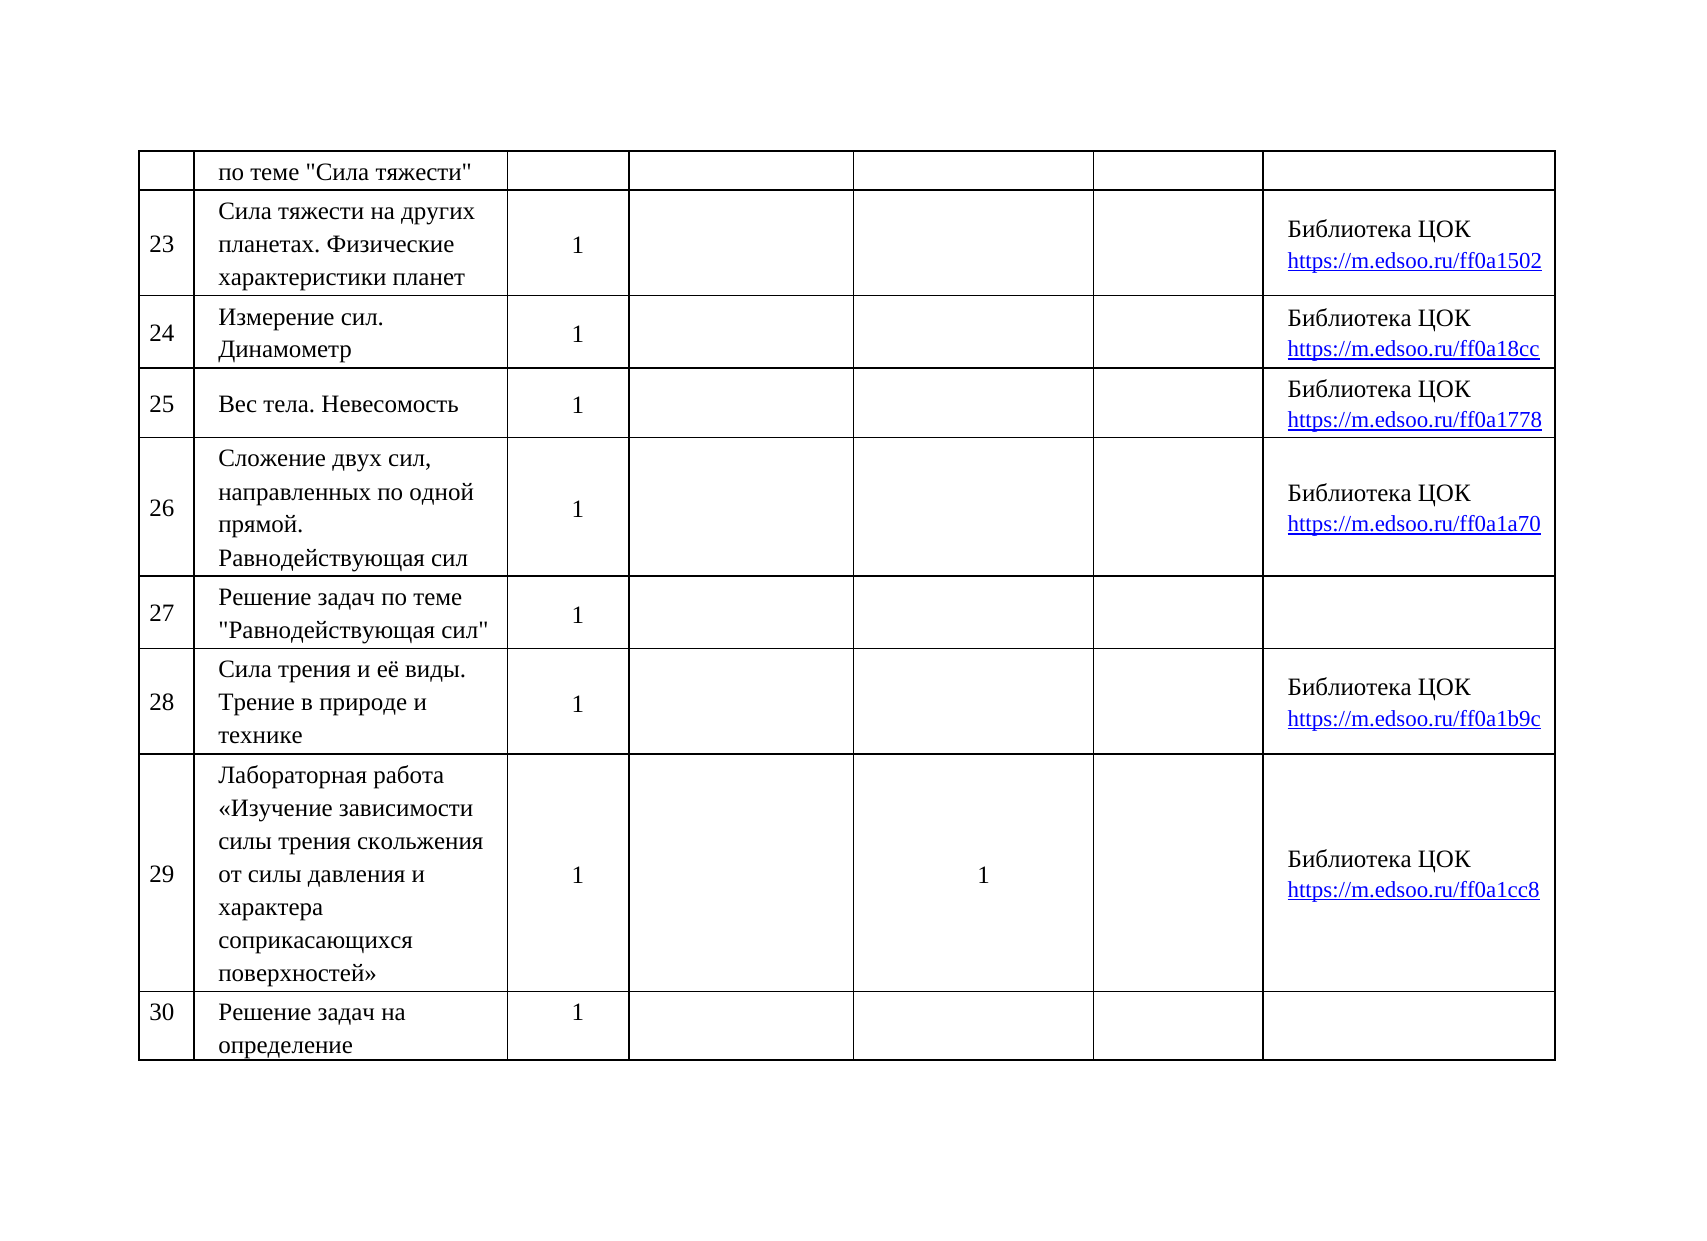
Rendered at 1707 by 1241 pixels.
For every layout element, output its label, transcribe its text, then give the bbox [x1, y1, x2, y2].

table_cell [1094, 369, 1262, 437]
table_cell 25 [140, 369, 193, 437]
table_cell [630, 152, 853, 189]
table_cell 27 [140, 577, 193, 648]
table_cell 1 [508, 152, 628, 189]
table_cell Библиотека ЦОК https://m.edsoo.ru/ff0a1cc8 [1264, 755, 1554, 991]
table_cell [854, 152, 1093, 189]
table_cell 1 [508, 649, 628, 753]
table_cell [1094, 191, 1262, 295]
table_cell Решение задач по теме "Равнодействующая сил" [195, 577, 507, 648]
table_cell Сложение двух сил, направленных по одной прямой. Равнодействующая сил [195, 438, 507, 575]
table_cell [630, 577, 853, 648]
table_cell [854, 296, 1093, 367]
table_cell 1 [508, 296, 628, 367]
table_cell 26 [140, 438, 193, 575]
table_cell [630, 191, 853, 295]
table_cell [1094, 152, 1262, 189]
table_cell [195, 992, 507, 1059]
table_cell 1 [508, 191, 628, 295]
table_cell 24 [140, 296, 193, 367]
table_cell [854, 649, 1093, 753]
table_cell 1 [508, 369, 628, 437]
table_cell 23 [140, 191, 193, 295]
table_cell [1264, 152, 1554, 189]
table_cell Библиотека ЦОК https://m.edsoo.ru/ff0a1b9c [1264, 649, 1554, 753]
table_cell Сила тяжести на других планетах. Физические характеристики планет [195, 191, 507, 295]
table_cell Библиотека ЦОК https://m.edsoo.ru/ff0a18cc [1264, 296, 1554, 367]
table_cell [1094, 577, 1262, 648]
table_cell [854, 369, 1093, 437]
table_cell 29 [140, 755, 193, 991]
table_cell [630, 755, 853, 991]
table_cell [854, 992, 1093, 1059]
table_cell [1264, 577, 1554, 648]
table_cell Сила трения и её виды. Трение в природе и технике [195, 649, 507, 753]
table_cell [1094, 992, 1262, 1059]
table_cell Библиотека ЦОК https://m.edsoo.ru/ff0a1778 [1264, 369, 1554, 437]
table_cell Библиотека ЦОК https://m.edsoo.ru/ff0a1502 [1264, 191, 1554, 295]
table_cell 1 [508, 755, 628, 991]
table_cell [854, 191, 1093, 295]
table_cell Лабораторная работа «Изучение зависимости силы трения скольжения от силы давления и характера соприкасающихся поверхностей» [195, 755, 507, 991]
table_cell 28 [140, 649, 193, 753]
table_cell Измерение сил. Динамометр [195, 296, 507, 367]
table_cell [854, 577, 1093, 648]
table_cell Библиотека ЦОК https://m.edsoo.ru/ff0a1a70 [1264, 438, 1554, 575]
table_cell [1094, 296, 1262, 367]
table_cell 1 [508, 438, 628, 575]
table_cell [854, 438, 1093, 575]
table_cell Вес тела. Невесомость [195, 369, 507, 437]
table_cell [630, 369, 853, 437]
table_cell 1 [508, 992, 628, 1059]
table_cell [630, 992, 853, 1059]
table_cell 22 [140, 152, 193, 189]
table_cell [1094, 755, 1262, 991]
table_cell 1 [508, 577, 628, 648]
table_cell 1 [854, 755, 1093, 991]
table_cell [630, 438, 853, 575]
table_cell 30 [140, 992, 193, 1059]
table_cell [630, 296, 853, 367]
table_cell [195, 152, 507, 189]
table_cell [630, 649, 853, 753]
table_cell [1264, 992, 1554, 1059]
table_cell [1094, 438, 1262, 575]
table_cell [1094, 649, 1262, 753]
